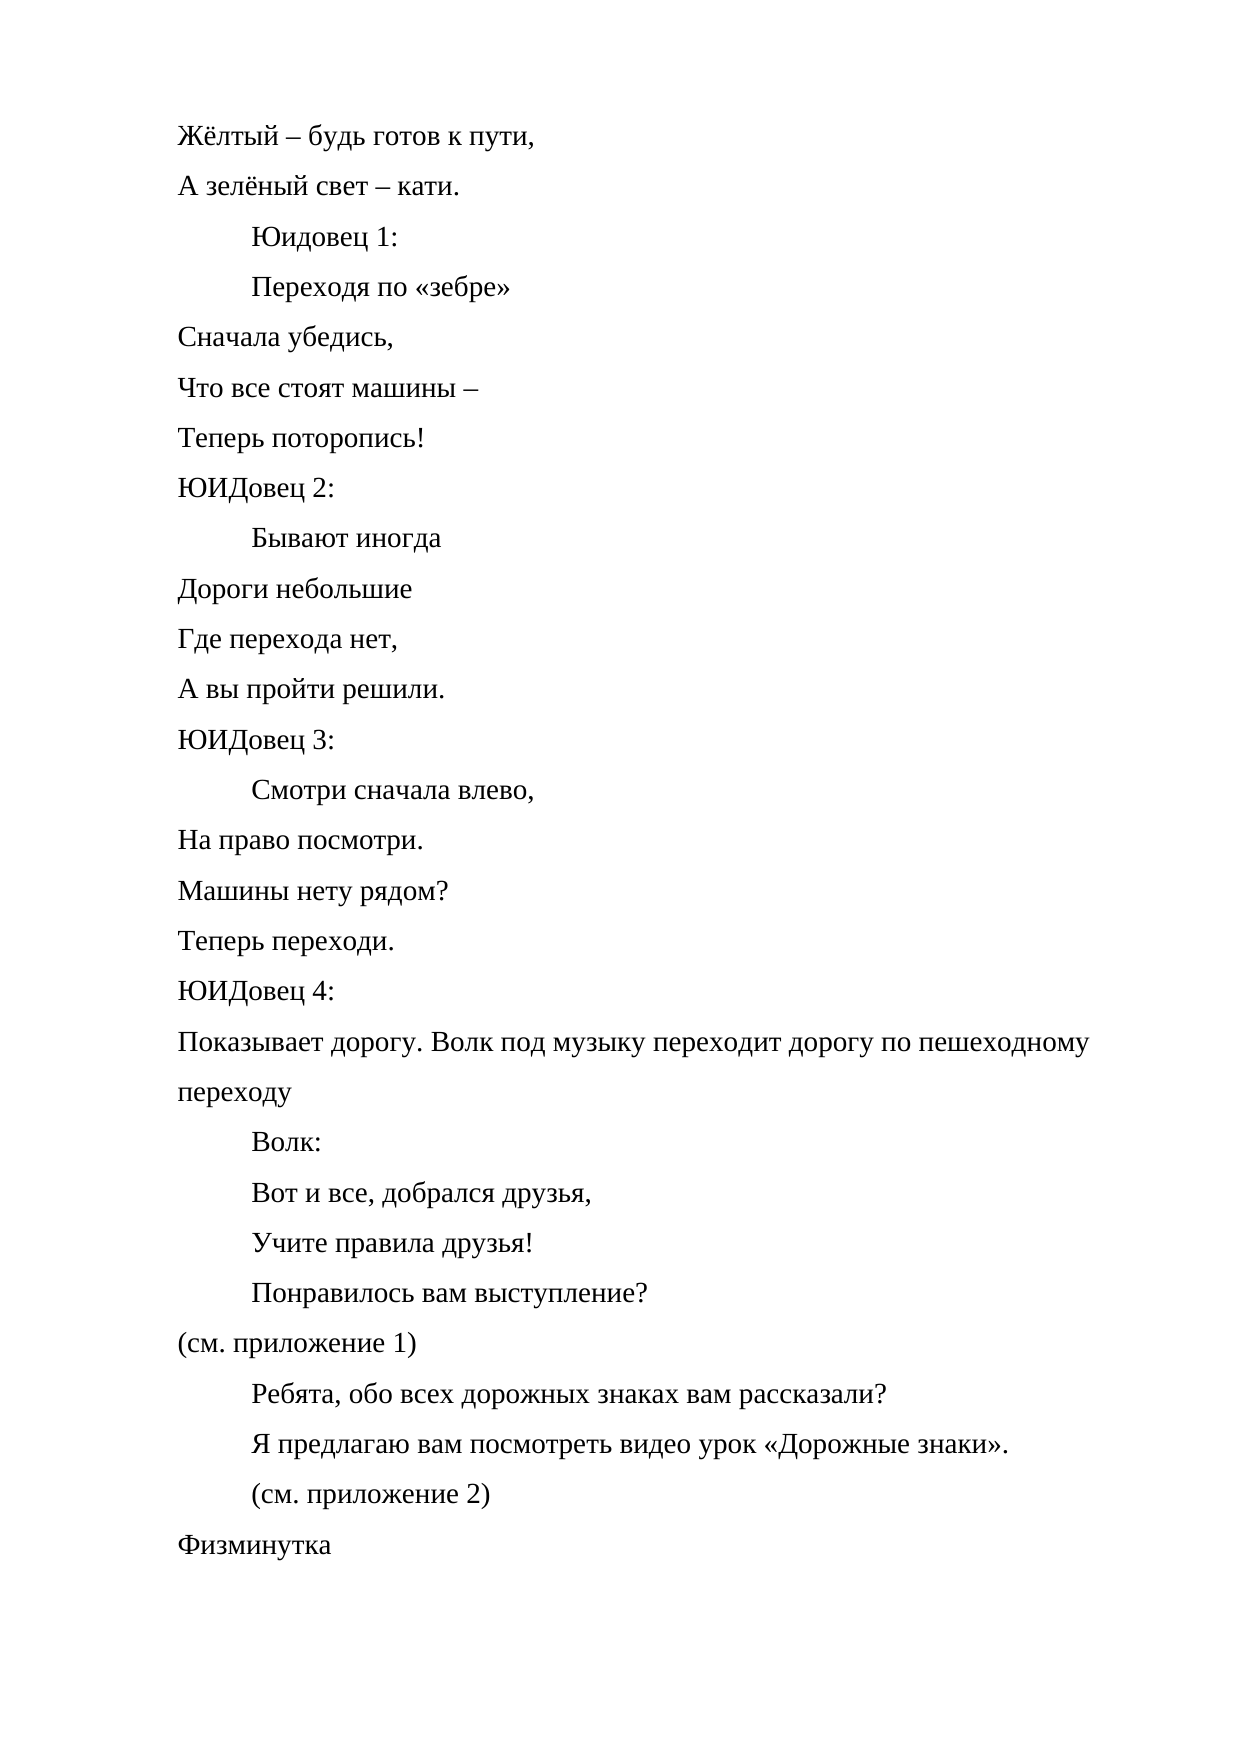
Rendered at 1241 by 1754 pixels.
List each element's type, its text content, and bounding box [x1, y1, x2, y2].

text Переходя по «зебре» Сначала убедись, Что все стоят машины – Теперь поторопись! ЮИДовец 2: [177, 269, 1122, 504]
text Юидовец 1: [177, 219, 1122, 252]
text Физминутка [177, 1527, 1122, 1560]
text (см. приложение 1) [177, 1326, 1122, 1359]
text Волк: [177, 1124, 1122, 1158]
text Я предлагаю вам посмотреть видео урок «Дорожные знаки». [177, 1426, 1122, 1460]
text Вот и все, добрался друзья, [177, 1175, 1122, 1208]
text Учите правила друзья! [177, 1225, 1122, 1258]
text (см. приложение 2) [177, 1477, 1122, 1510]
text Смотри сначала влево, На право посмотри. Машины нету рядом? Теперь переходи. ЮИДовец 4: Показывает дорогу. Волк под музыку переходит дорогу по пешеходному переходу [177, 772, 1122, 1108]
text Ребята, обо всех дорожных знаках вам рассказали? [177, 1376, 1122, 1409]
text Бывают иногда Дороги небольшие Где перехода нет, А вы пройти решили. ЮИДовец 3: [177, 521, 1122, 755]
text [177, 118, 1122, 202]
text Понравилось вам выступление? [177, 1275, 1122, 1309]
